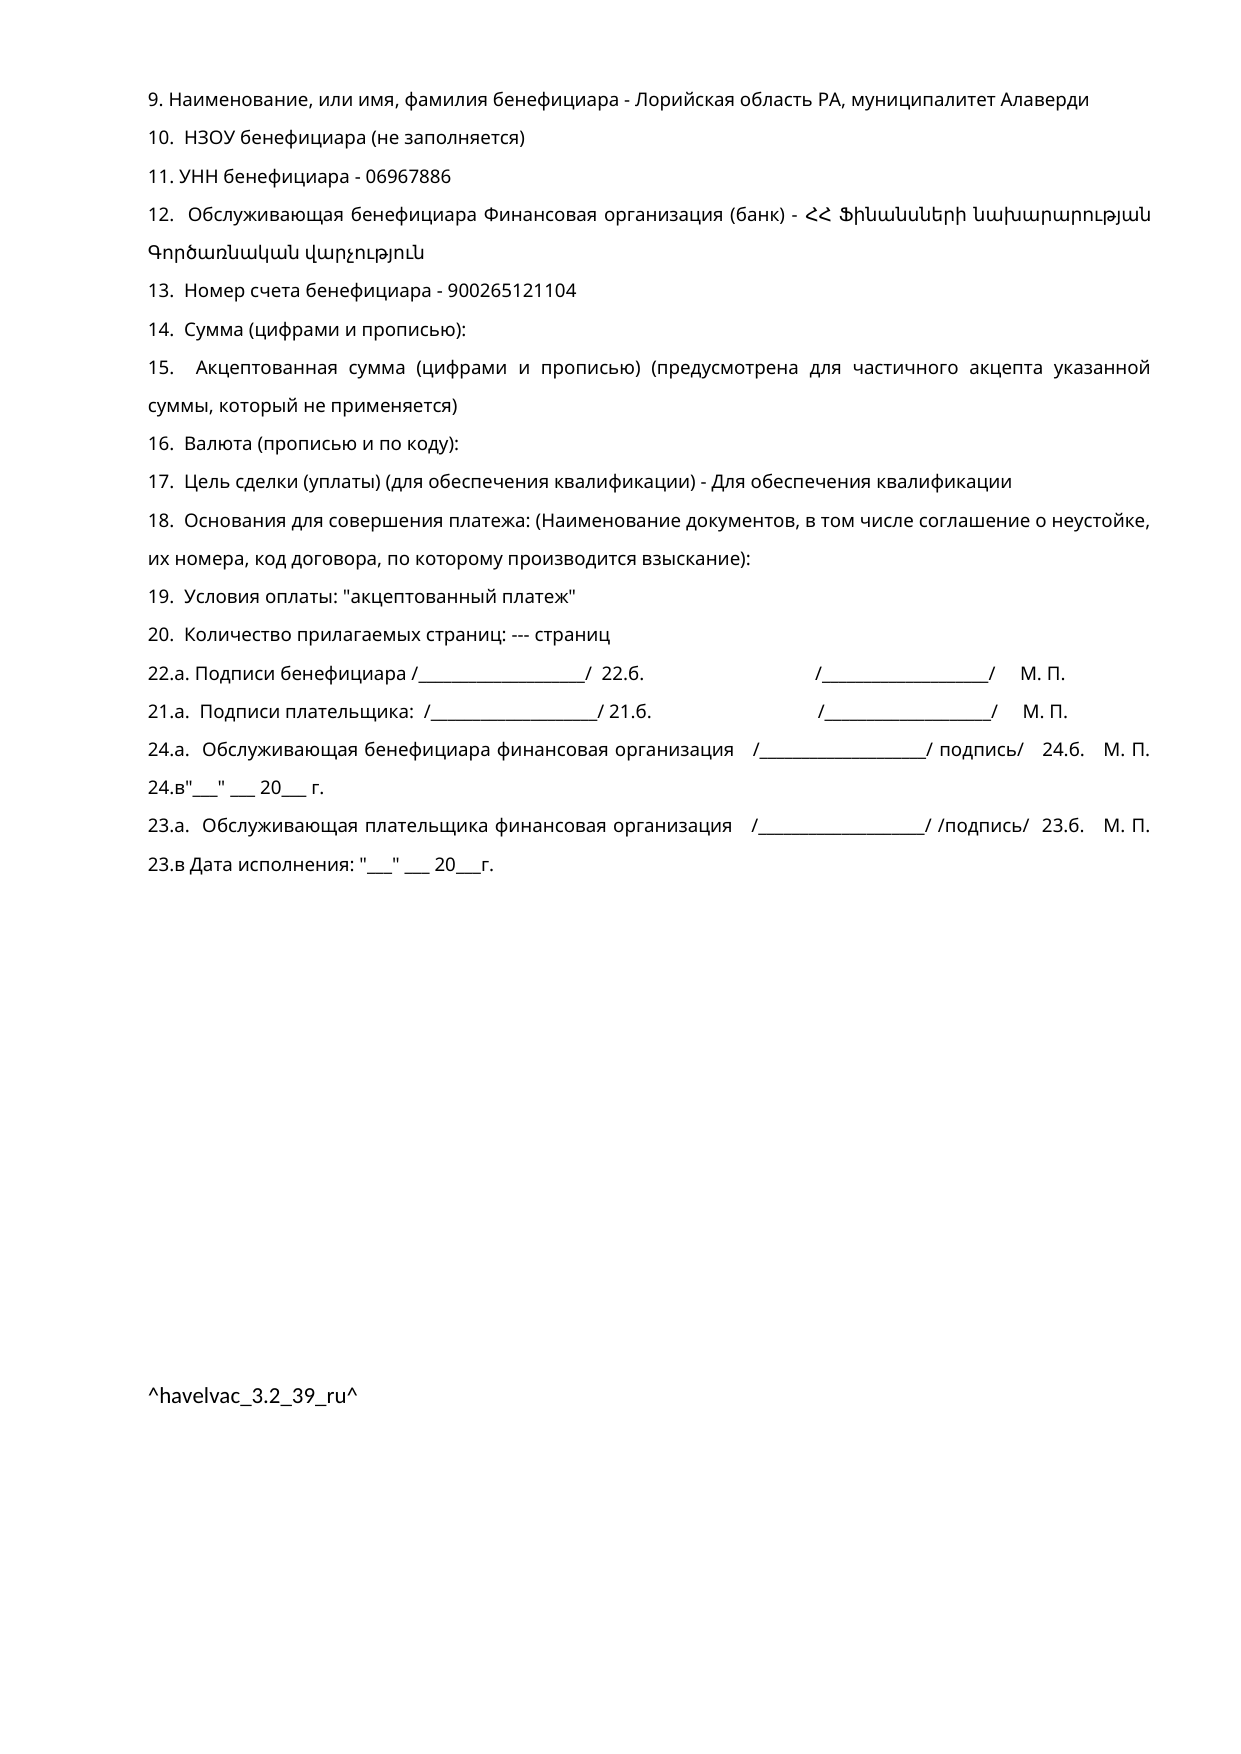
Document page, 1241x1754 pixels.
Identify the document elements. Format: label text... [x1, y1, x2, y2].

text ^havelvac_3.2_39_ru^ [148, 1382, 1152, 1409]
